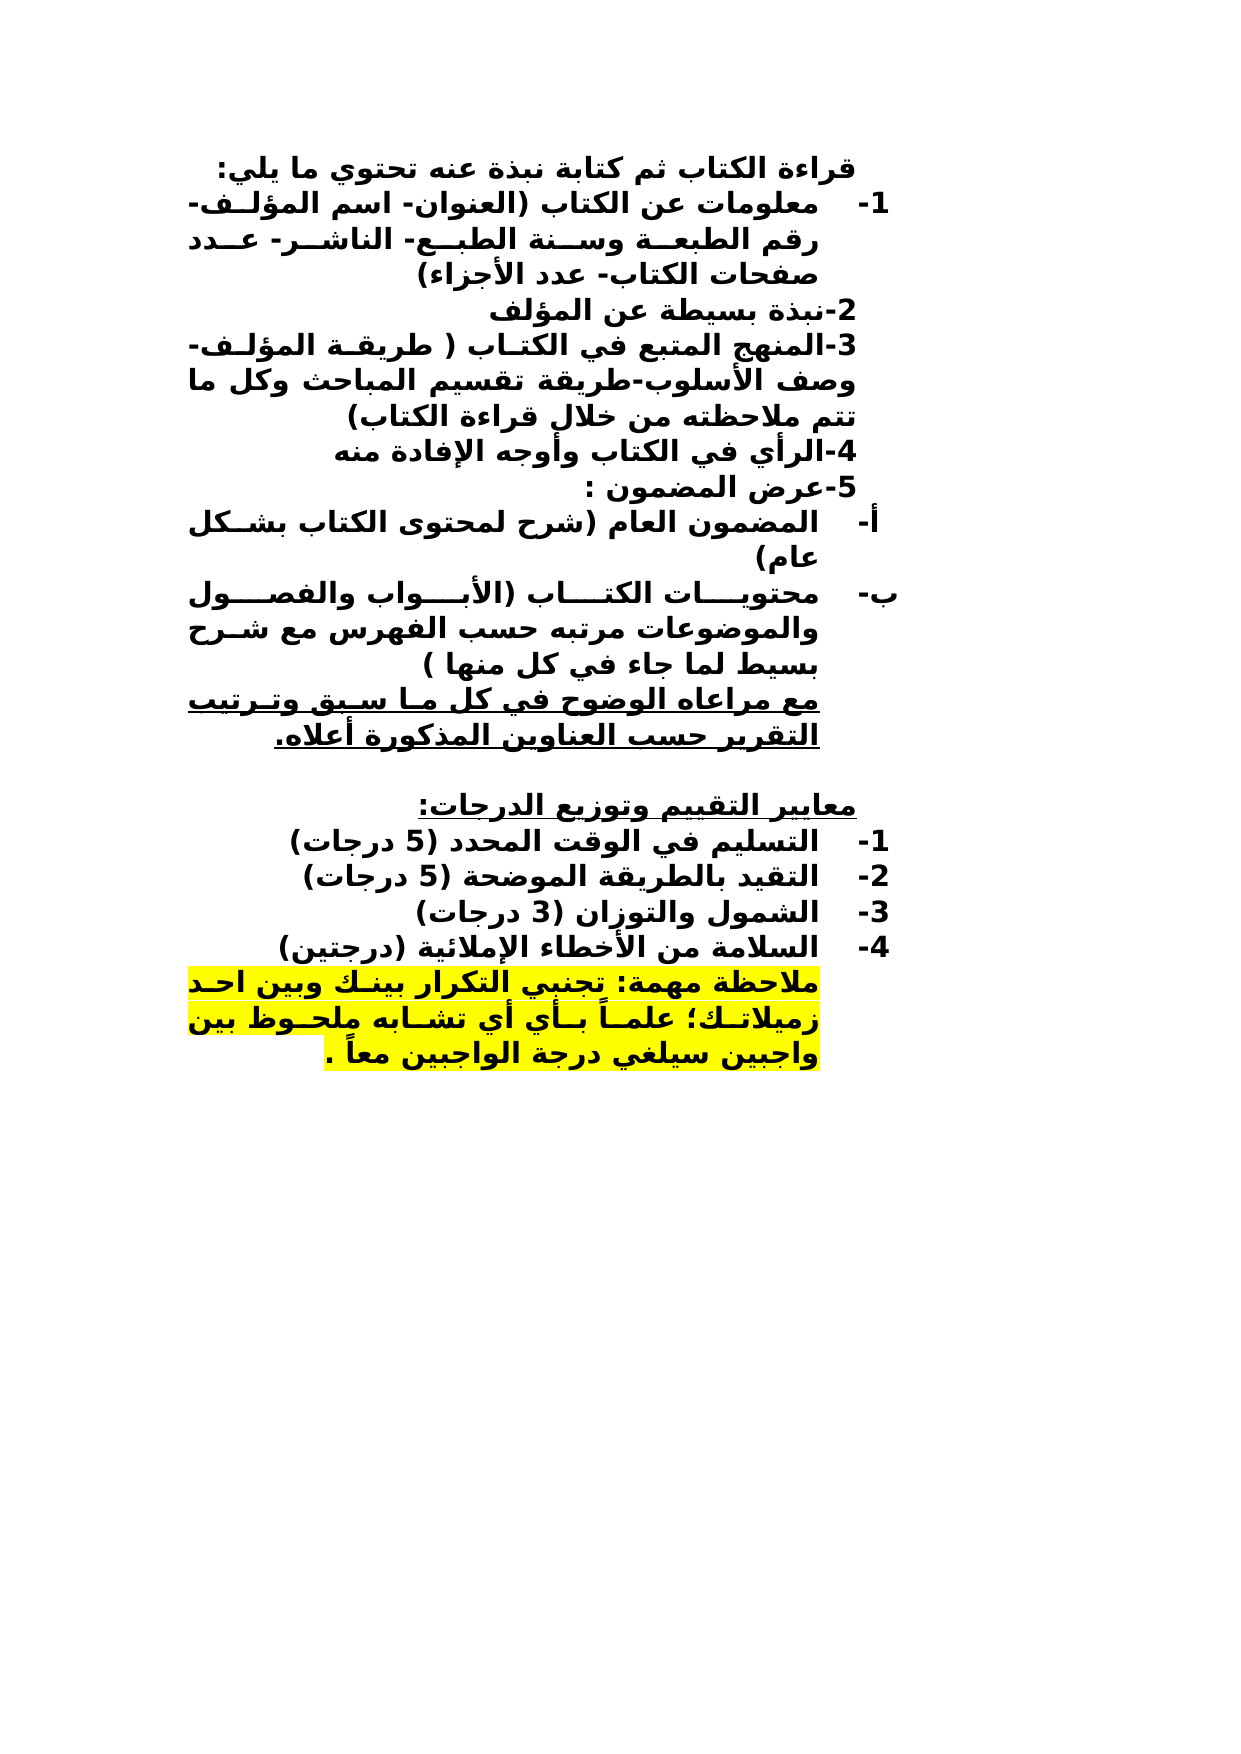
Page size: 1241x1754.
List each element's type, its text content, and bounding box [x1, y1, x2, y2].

text مع مراعاه الوضوح في كل ما سبق وترتيب التقرير حسب العناوين المذكورة أعلاه. [187, 712, 820, 752]
text معايير التقييم وتوزيع الدرجات: [187, 787, 857, 823]
text 5-عرض المضمون : [187, 469, 857, 504]
list معلومات عن الكتاب (العنوان- اسم المؤلف- رقم الطبعة وسنة الطبع- الناشر- عدد صفحات الكتاب- عدد الأجزاء) [187, 185, 857, 292]
text 4-الرأي في الكتاب وأوجه الإفادة منه [187, 433, 857, 469]
list المضمون العام (شرح لمحتوى الكتاب بشكل عام) [187, 504, 857, 575]
list الشمول والتوزان (3 درجات) [187, 894, 857, 929]
list السلامة من الأخطاء الإملائية (درجتين) [187, 929, 857, 964]
text 3-المنهج المتبع في الكتاب ( طريقة المؤلف-وصف الأسلوب-طريقة تقسيم المباحث وكل ما تتم ملاحظته من خلال قراءة الكتاب) [187, 327, 857, 433]
text 2-نبذة بسيطة عن المؤلف [187, 292, 857, 327]
list محتويات الكتاب (الأبواب والفصول والموضوعات مرتبه حسب الفهرس مع شرح بسيط لما جاء في كل منها ) [187, 575, 857, 681]
text قراءة الكتاب ثم كتابة نبذة عنه تحتوي ما يلي: [187, 150, 857, 185]
text مع مراعاه الوضوح في كل ما سبق وترتيب التقرير حسب العناوين المذكورة أعلاه. [187, 681, 820, 711]
list التقيد بالطريقة الموضحة (5 درجات) [187, 858, 857, 894]
text ملاحظة مهمة: تجنبي التكرار بينك وبين احد زميلاتك؛ علماً بأي أي تشابه ملحوظ بين واجبين سيلغي درجة الواجبين معاً . [187, 964, 820, 1071]
list التسليم في الوقت المحدد (5 درجات) [187, 823, 857, 858]
